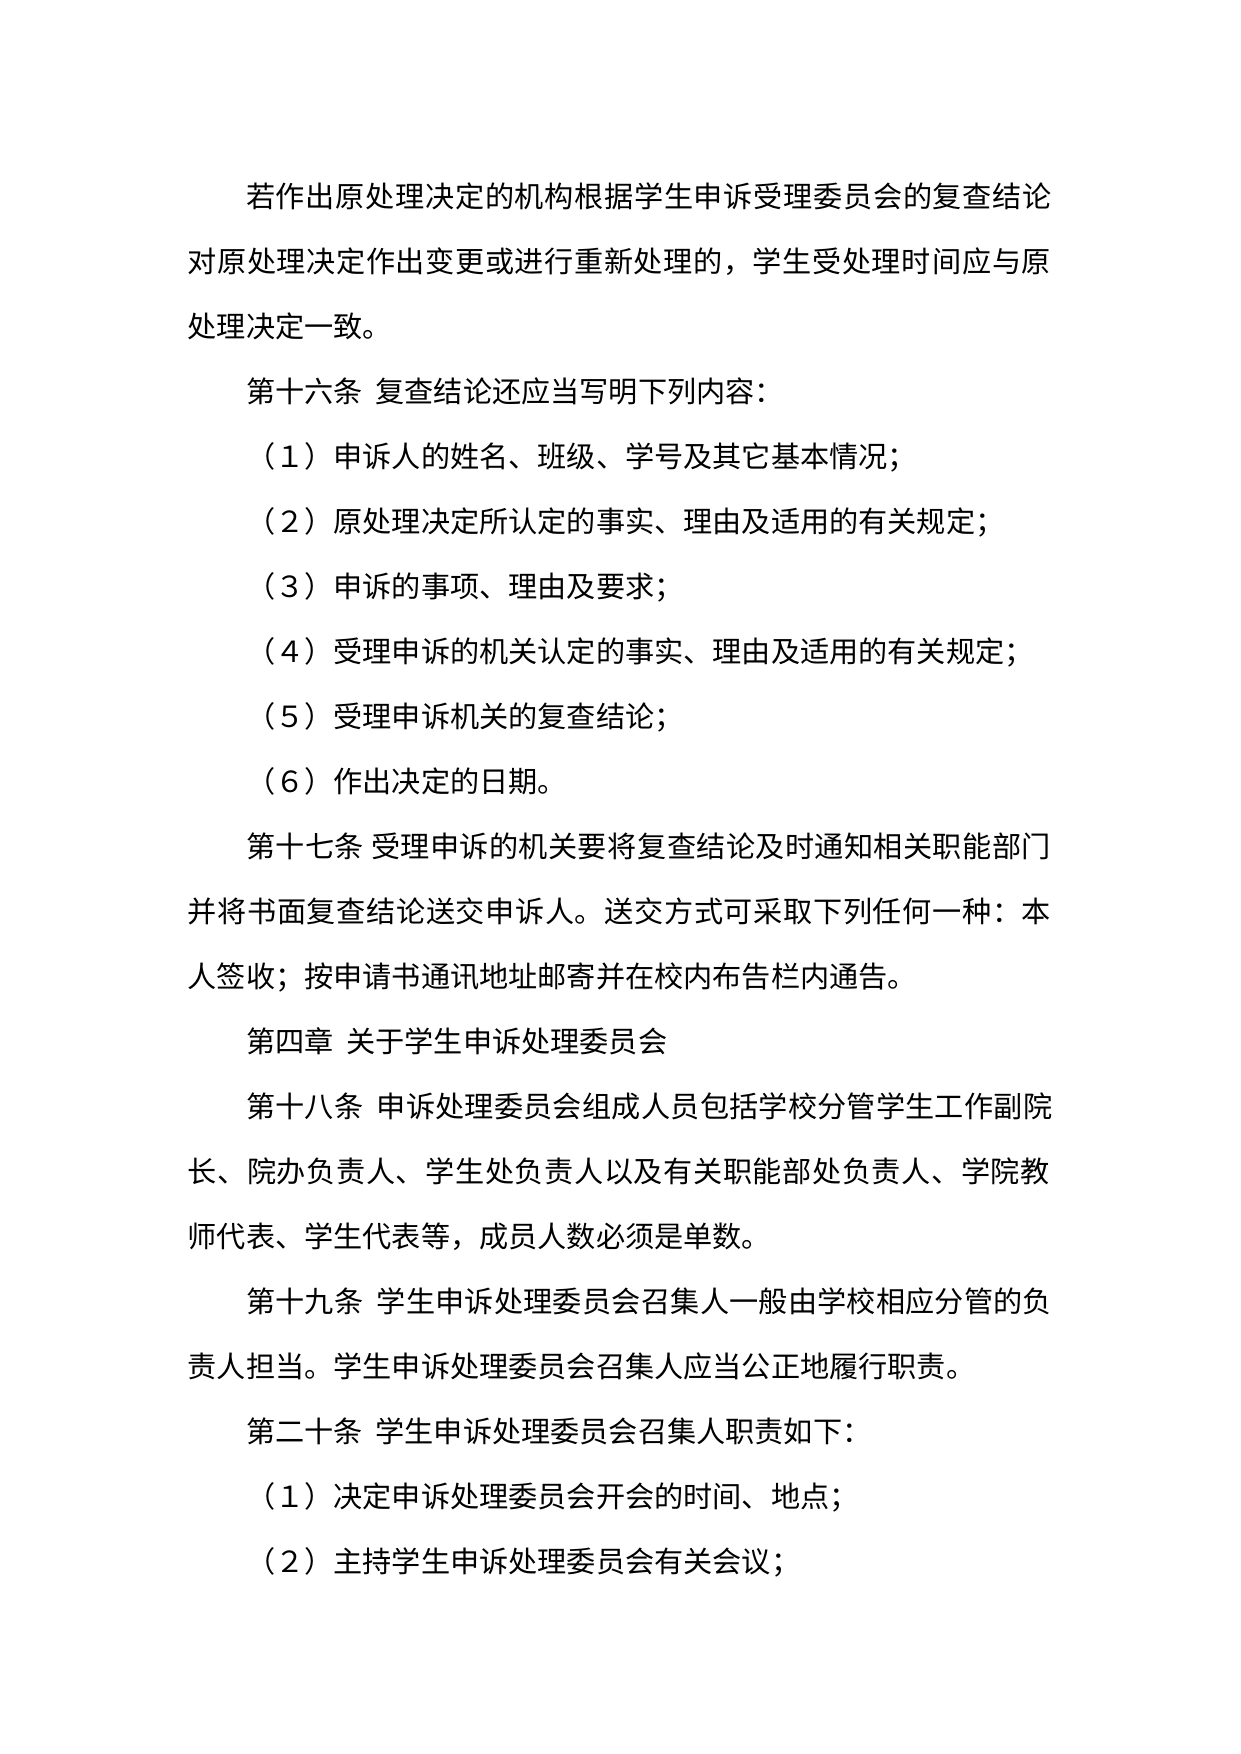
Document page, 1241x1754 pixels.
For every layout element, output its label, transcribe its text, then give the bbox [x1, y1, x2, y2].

text （２）主持学生申诉处理委员会有关会议； [187, 1527, 1053, 1592]
text 第十九条 学生申诉处理委员会召集人一般由学校相应分管的负责人担当。学生申诉处理委员会召集人应当公正地履行职责。 [187, 1267, 1053, 1397]
text 第四章 关于学生申诉处理委员会 [187, 1007, 1053, 1072]
text （２）原处理决定所认定的事实、理由及适用的有关规定； [187, 487, 1053, 552]
text （６）作出决定的日期。 [187, 747, 1053, 812]
text （１）申诉人的姓名、班级、学号及其它基本情况； [187, 422, 1053, 487]
text （１）决定申诉处理委员会开会的时间、地点； [187, 1462, 1053, 1527]
text 第十八条 申诉处理委员会组成人员包括学校分管学生工作副院长、院办负责人、学生处负责人以及有关职能部处负责人、学院教师代表、学生代表等，成员人数必须是单数。 [187, 1072, 1053, 1267]
text 第十七条 受理申诉的机关要将复查结论及时通知相关职能部门并将书面复查结论送交申诉人。送交方式可采取下列任何一种：本人签收；按申请书通讯地址邮寄并在校内布告栏内通告。 [187, 812, 1053, 1007]
text （４）受理申诉的机关认定的事实、理由及适用的有关规定； [187, 617, 1053, 682]
text （５）受理申诉机关的复查结论； [187, 682, 1053, 747]
text 若作出原处理决定的机构根据学生申诉受理委员会的复查结论对原处理决定作出变更或进行重新处理的，学生受处理时间应与原处理决定一致。 [187, 162, 1053, 357]
text 第二十条 学生申诉处理委员会召集人职责如下： [187, 1397, 1053, 1462]
text 第十六条 复查结论还应当写明下列内容： [187, 357, 1053, 422]
text （３）申诉的事项、理由及要求； [187, 552, 1053, 617]
